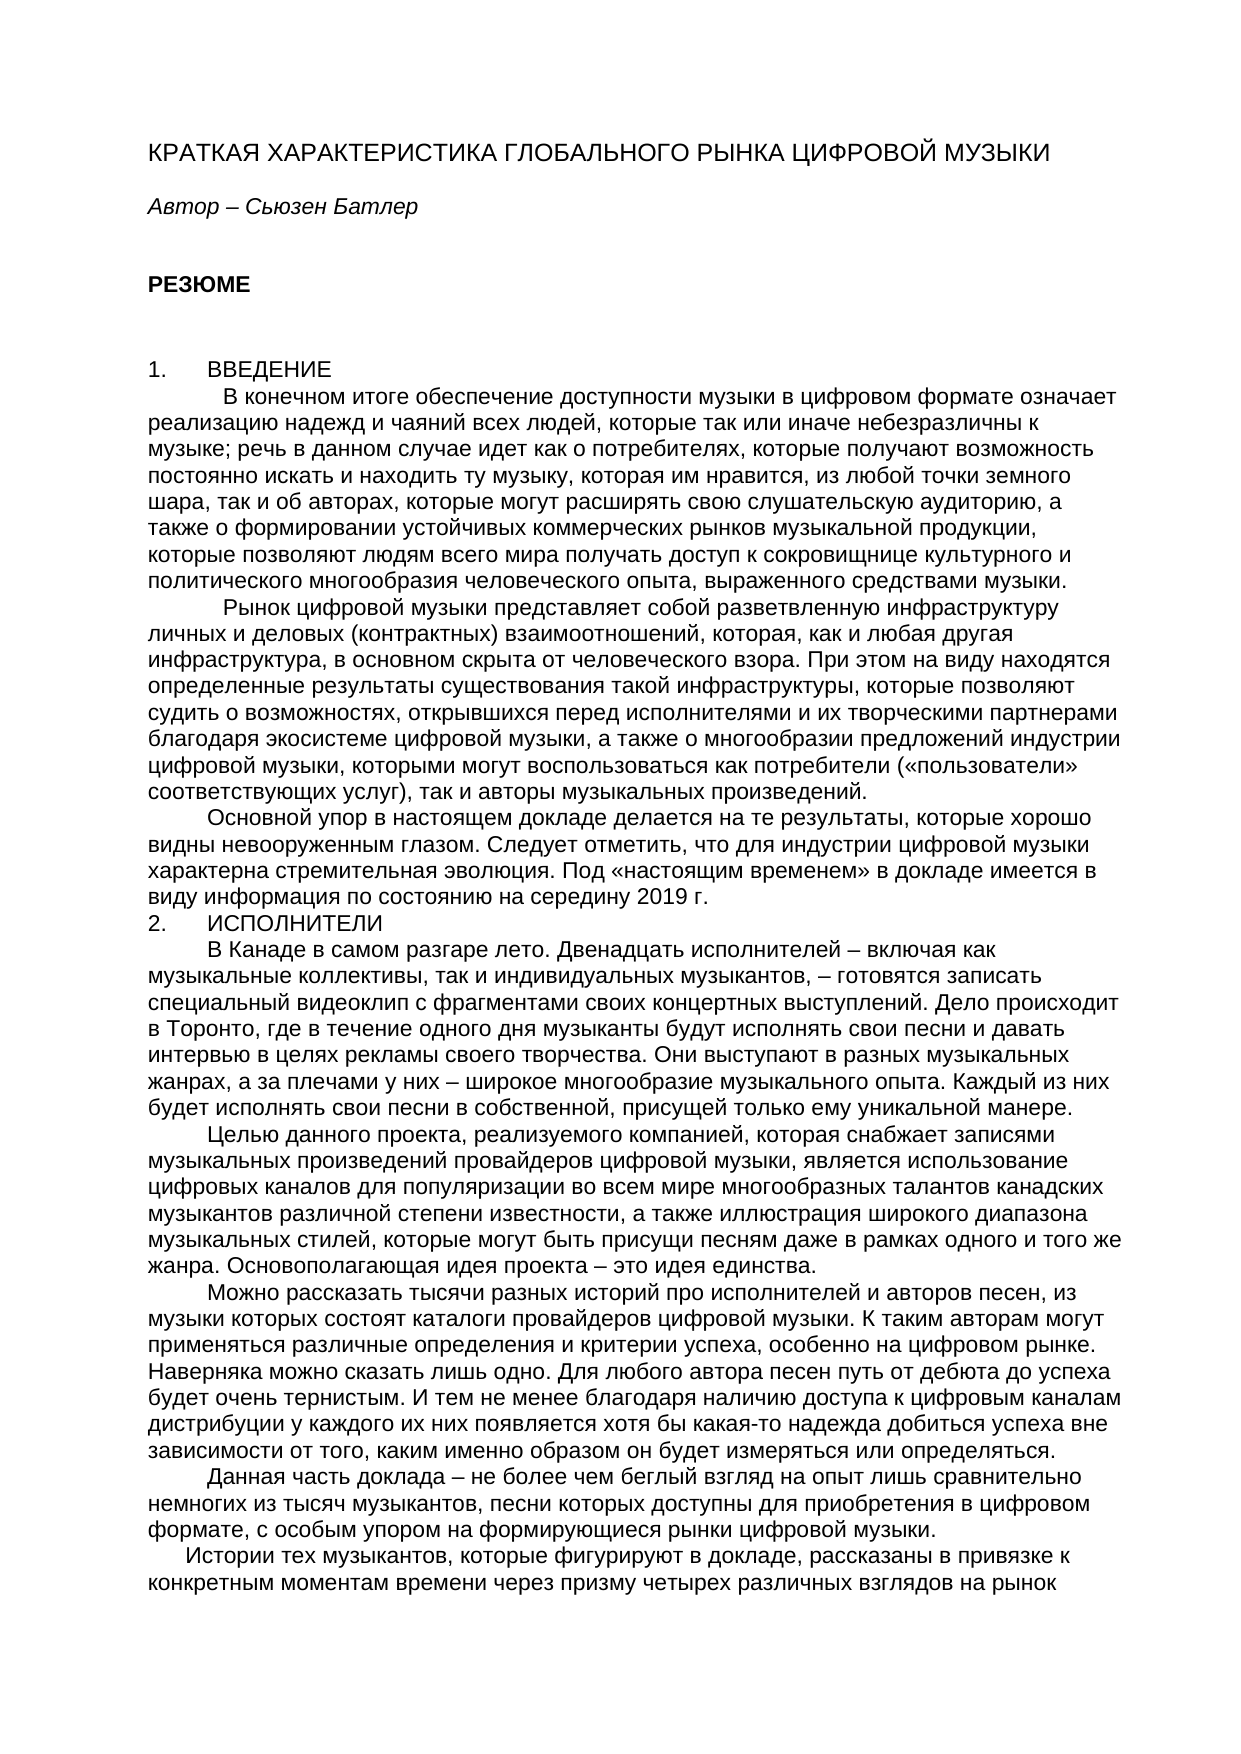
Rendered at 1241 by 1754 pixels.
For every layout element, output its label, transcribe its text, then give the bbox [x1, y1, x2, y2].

text 1. ВВЕДЕНИЕ [148, 356, 1122, 383]
text Рынок цифровой музыки представляет собой разветвленную инфраструктуру личных и деловых (контрактных) взаимоотношений, которая, как и любая другая инфраструктура, в основном скрыта от человеческого взора. При этом на виду находятся определенные результаты существования такой инфраструктуры, которые позволяют судить о возможностях, открывшихся перед исполнителями и их творческими партнерами благодаря экосистеме цифровой музыки, а также о многообразии предложений индустрии цифровой музыки, которыми могут воспользоваться как потребители («пользователи» соответствующих услуг), так и авторы музыкальных произведений. [148, 593, 1122, 804]
subtitle резюме [148, 271, 1122, 297]
text Основной упор в настоящем докладе делается на те результаты, которые хорошо видны невооруженным глазом. Следует отметить, что для индустрии цифровой музыки характерна стремительная эволюция. Под «настоящим временем» в докладе имеется в виду информация по состоянию на середину 2019 г. [148, 804, 1122, 910]
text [148, 1542, 1122, 1595]
text краткая характеристика глобального рынка цифровой музыки [148, 138, 1122, 167]
text Автор – Сьюзен Батлер [148, 193, 1122, 219]
text 2. ИСПОЛНИТЕЛИ [148, 910, 1122, 936]
text В Канаде в самом разгаре лето. Двенадцать исполнителей – включая как музыкальные коллективы, так и индивидуальных музыкантов, – готовятся записать специальный видеоклип с фрагментами своих концертных выступлений. Дело происходит в Торонто, где в течение одного дня музыканты будут исполнять свои песни и давать интервью в целях рекламы своего творчества. Они выступают в разных музыкальных жанрах, а за плечами у них – широкое многообразие музыкального опыта. Каждый из них будет исполнять свои песни в собственной, присущей только ему уникальной манере. [148, 936, 1122, 1121]
text Данная часть доклада – не более чем беглый взгляд на опыт лишь сравнительно немногих из тысяч музыкантов, песни которых доступны для приобретения в цифровом формате, с особым упором на формирующиеся рынки цифровой музыки. [148, 1463, 1122, 1542]
text Можно рассказать тысячи разных историй про исполнителей и авторов песен, из музыки которых состоят каталоги провайдеров цифровой музыки. К таким авторам могут применяться различные определения и критерии успеха, особенно на цифровом рынке. Наверняка можно сказать лишь одно. Для любого автора песен путь от дебюта до успеха будет очень тернистым. И тем не менее благодаря наличию доступа к цифровым каналам дистрибуции у каждого их них появляется хотя бы какая-то надежда добиться успеха вне зависимости от того, каким именно образом он будет измеряться или определяться. [148, 1279, 1122, 1463]
text В конечном итоге обеспечение доступности музыки в цифровом формате означает реализацию надежд и чаяний всех людей, которые так или иначе небезразличны к музыке; речь в данном случае идет как о потребителях, которые получают возможность постоянно искать и находить ту музыку, которая им нравится, из любой точки земного шара, так и об авторах, которые могут расширять свою слушательскую аудиторию, а также о формировании устойчивых коммерческих рынков музыкальной продукции, которые позволяют людям всего мира получать доступ к сокровищнице культурного и политического многообразия человеческого опыта, выраженного средствами музыки. [148, 383, 1122, 593]
text Целью данного проекта, реализуемого компанией, которая снабжает записями музыкальных произведений провайдеров цифровой музыки, является использование цифровых каналов для популяризации во всем мире многообразных талантов канадских музыкантов различной степени известности, а также иллюстрация широкого диапазона музыкальных стилей, которые могут быть присущи песням даже в рамках одного и того же жанра. Основополагающая идея проекта – это идея единства. [148, 1121, 1122, 1279]
